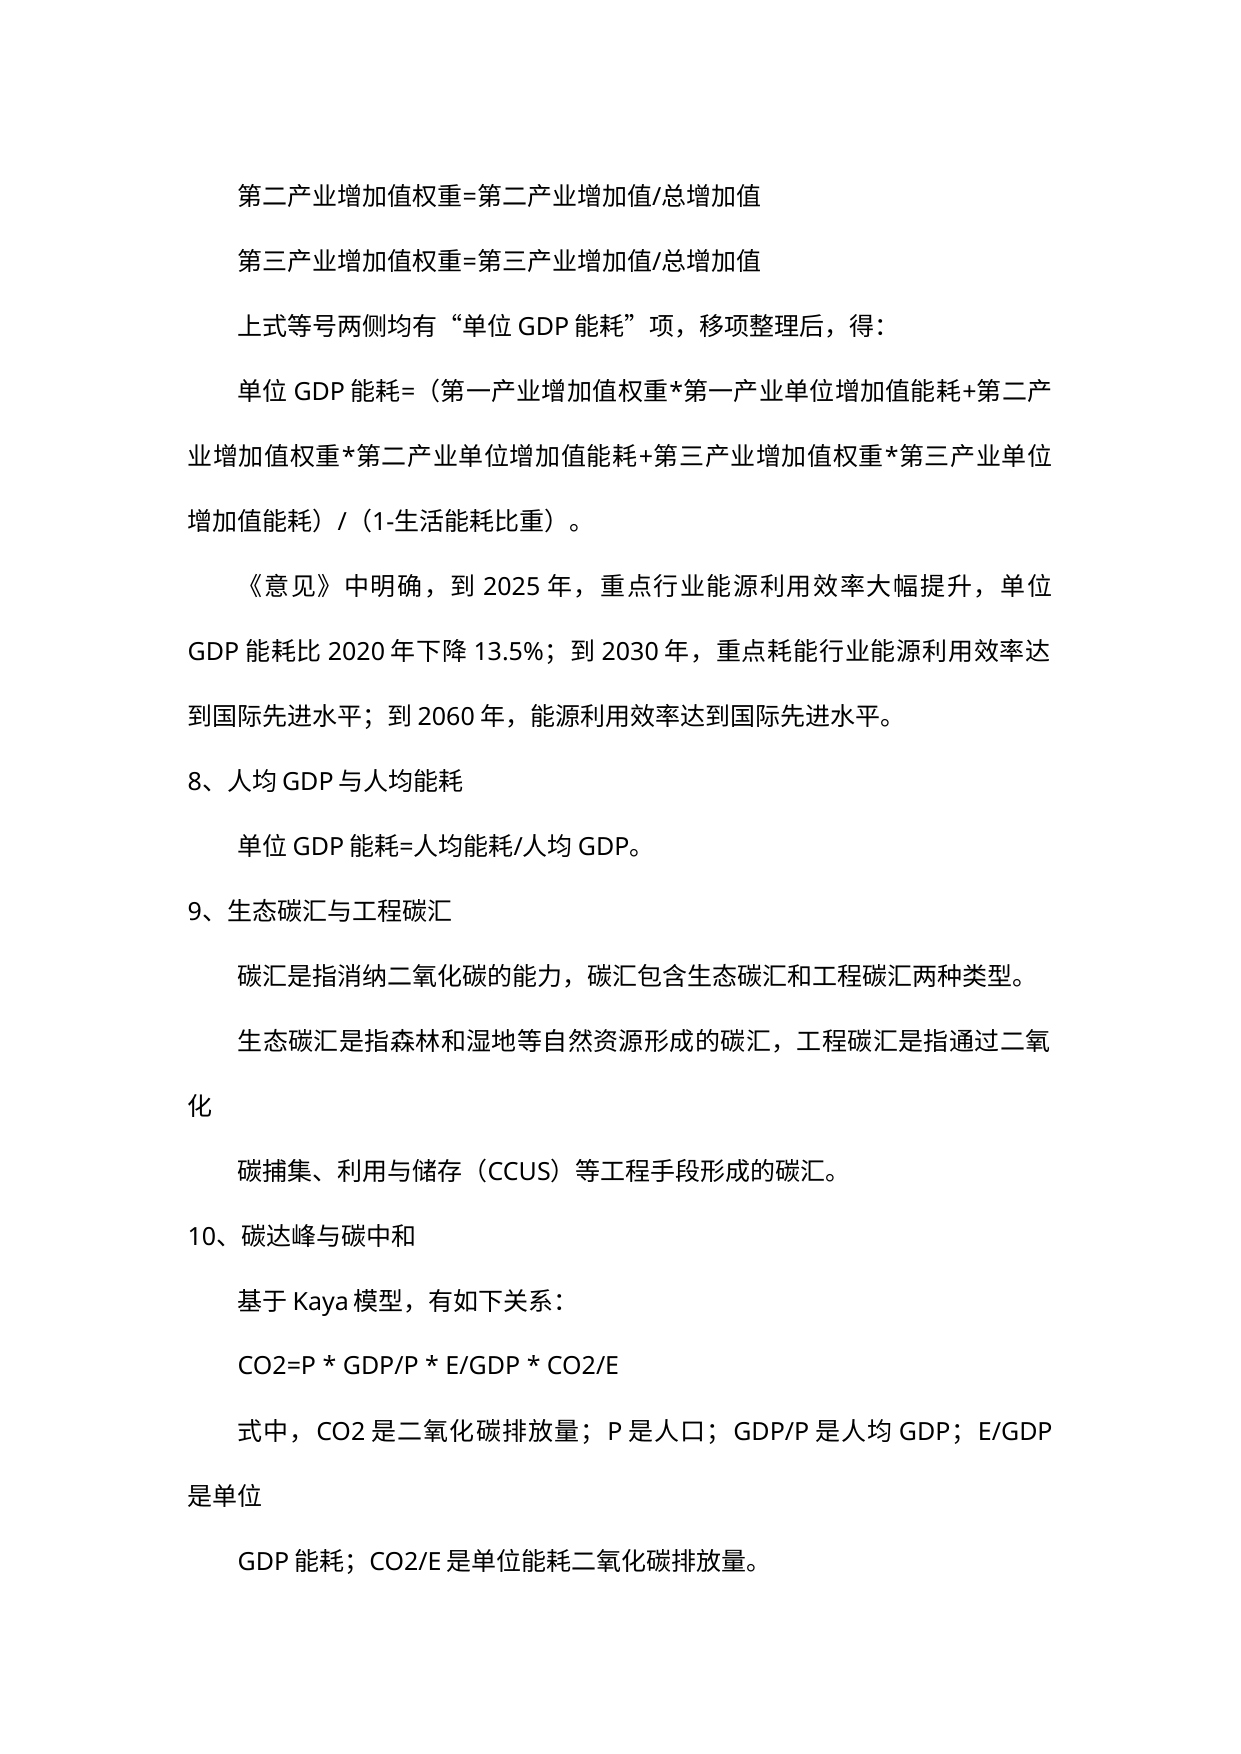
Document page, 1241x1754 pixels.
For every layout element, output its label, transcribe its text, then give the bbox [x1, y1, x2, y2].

text 基于Kaya模型，有如下关系： [187, 1267, 1053, 1332]
text 第二产业增加值权重=第二产业增加值/总增加值 [187, 162, 1053, 227]
text 9、生态碳汇与工程碳汇 [187, 877, 1053, 942]
text 上式等号两侧均有“单位GDP能耗”项，移项整理后，得： [187, 292, 1053, 357]
text 生态碳汇是指森林和湿地等自然资源形成的碳汇，工程碳汇是指通过二氧化 [187, 1007, 1053, 1137]
text 碳捕集、利用与储存（CCUS）等工程手段形成的碳汇。 [187, 1137, 1053, 1202]
text 8、人均GDP与人均能耗 [187, 747, 1053, 812]
text 10、碳达峰与碳中和 [187, 1202, 1053, 1267]
text 第三产业增加值权重=第三产业增加值/总增加值 [187, 227, 1053, 292]
text 式中，CO2是二氧化碳排放量；P是人口；GDP/P是人均GDP；E/GDP是单位 [187, 1397, 1053, 1527]
text 单位GDP能耗=人均能耗/人均GDP。 [187, 812, 1053, 877]
text 碳汇是指消纳二氧化碳的能力，碳汇包含生态碳汇和工程碳汇两种类型。 [187, 942, 1053, 1007]
text 单位GDP能耗=（第一产业增加值权重*第一产业单位增加值能耗+第二产业增加值权重*第二产业单位增加值能耗+第三产业增加值权重*第三产业单位增加值能耗）/（1-生活能耗比重）。 [187, 357, 1053, 552]
text GDP能耗；CO2/E是单位能耗二氧化碳排放量。 [187, 1527, 1053, 1592]
text CO2=P * GDP/P * E/GDP * CO2/E [187, 1332, 1053, 1397]
text 《意见》中明确，到2025年，重点行业能源利用效率大幅提升，单位GDP能耗比2020年下降13.5%；到2030年，重点耗能行业能源利用效率达到国际先进水平；到2060年，能源利用效率达到国际先进水平。 [187, 552, 1053, 747]
